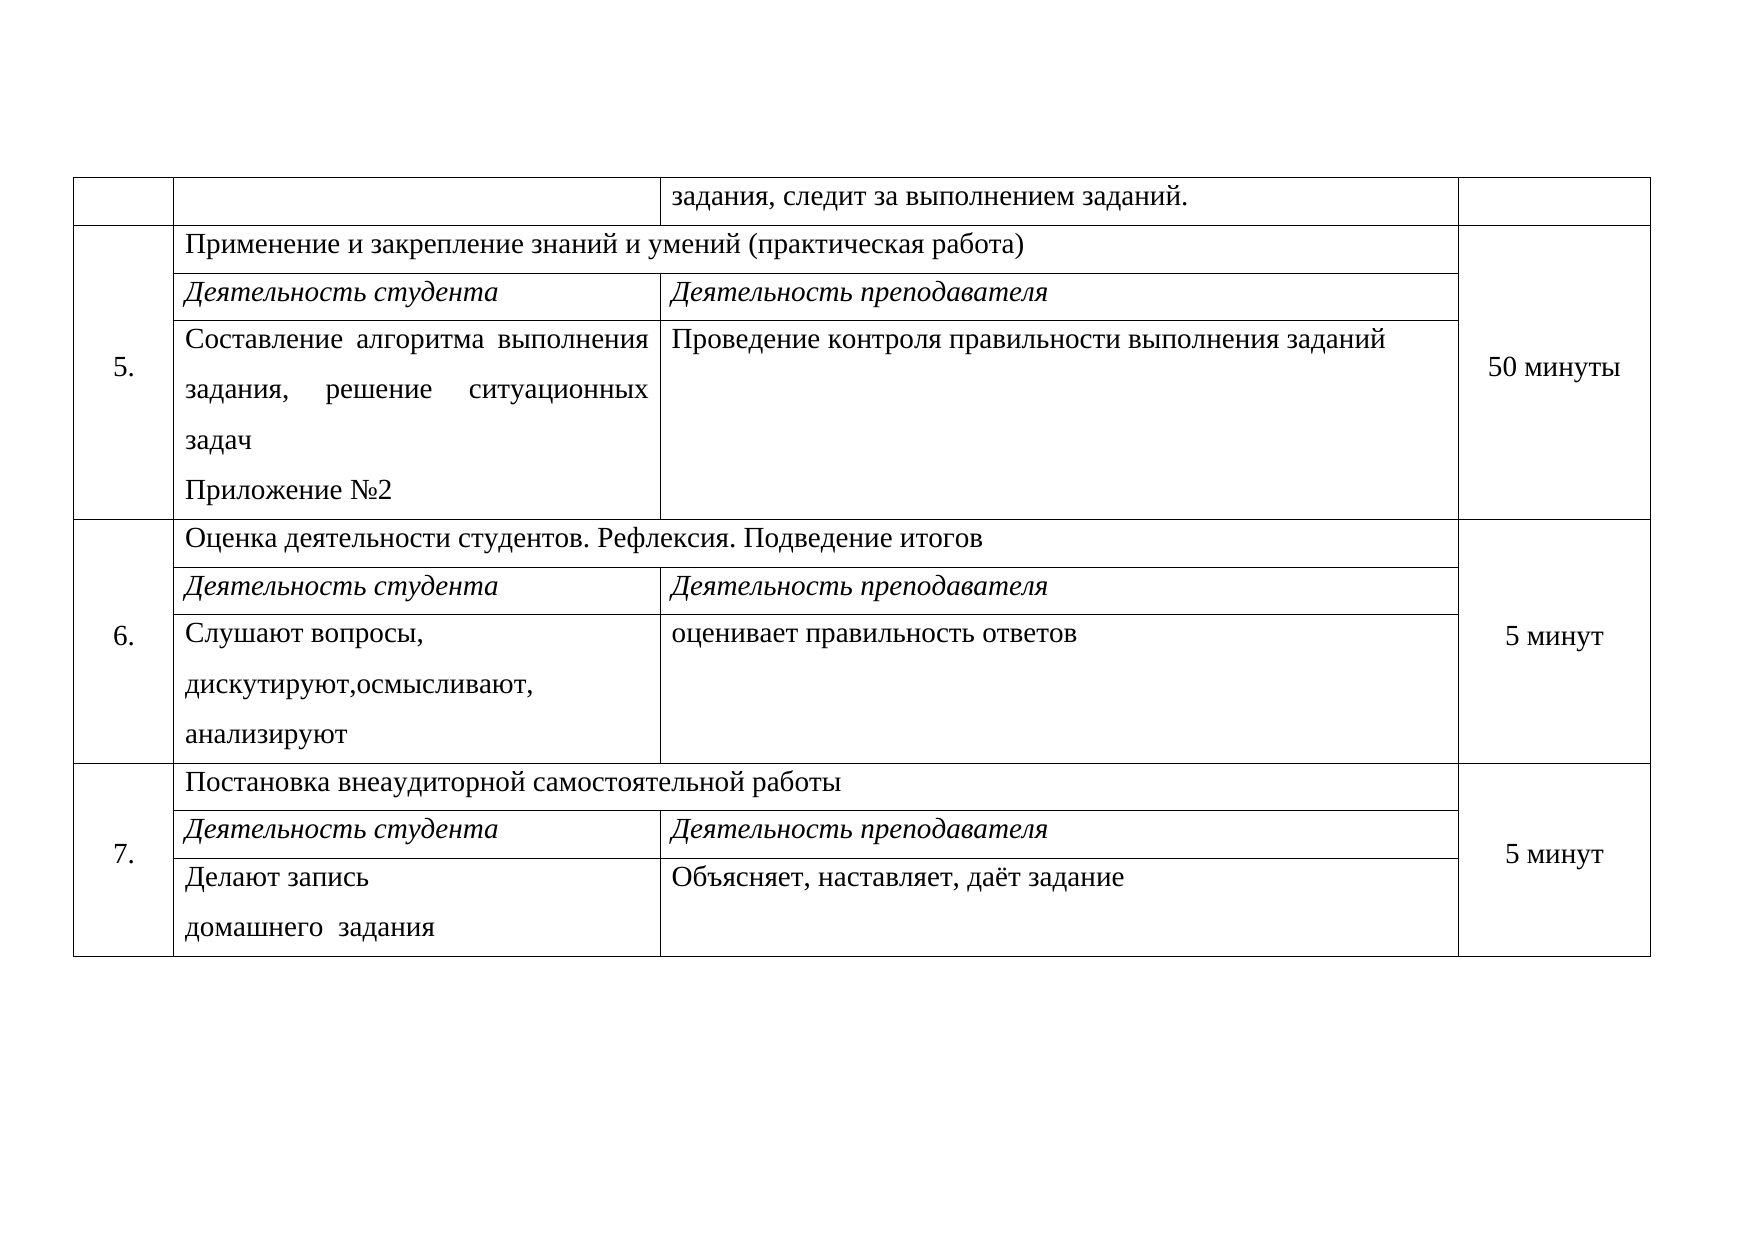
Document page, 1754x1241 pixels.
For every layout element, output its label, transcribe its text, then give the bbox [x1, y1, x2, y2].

table_cell Деятельность студента [174, 274, 660, 320]
table_cell Составление алгоритма выполнения задания, решение ситуационных задач Приложение №2 [174, 321, 660, 519]
table_cell Деятельность студента [174, 568, 660, 614]
table_cell Оценка деятельности студентов. Рефлексия. Подведение итогов [174, 520, 1458, 567]
table_cell Применение и закрепление знаний и умений (практическая работа) [174, 226, 1458, 273]
table_cell Деятельность преподавателя [661, 274, 1458, 320]
table_cell Объясняет, наставляет, даёт задание [661, 859, 1458, 956]
table_cell 5. [74, 226, 173, 519]
table_cell Деятельность преподавателя [661, 811, 1458, 858]
table_cell 50 минуты [1459, 226, 1650, 519]
table_cell оценивает правильность ответов [661, 615, 1458, 763]
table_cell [661, 178, 1458, 225]
table_cell 6. [74, 520, 173, 763]
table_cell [174, 178, 660, 225]
table_cell Делают запись домашнего задания [174, 859, 660, 956]
table_cell 7. [74, 764, 173, 956]
table_cell Постановка внеаудиторной самостоятельной работы [174, 764, 1458, 810]
table_cell Деятельность студента [174, 811, 660, 858]
table_cell Проведение контроля правильности выполнения заданий [661, 321, 1458, 519]
table_cell Слушают вопросы, дискутируют,осмысливают, анализируют [174, 615, 660, 763]
table_cell Деятельность преподавателя [661, 568, 1458, 614]
table_cell 5 минут [1459, 520, 1650, 763]
table_cell 5 минут [1459, 764, 1650, 956]
